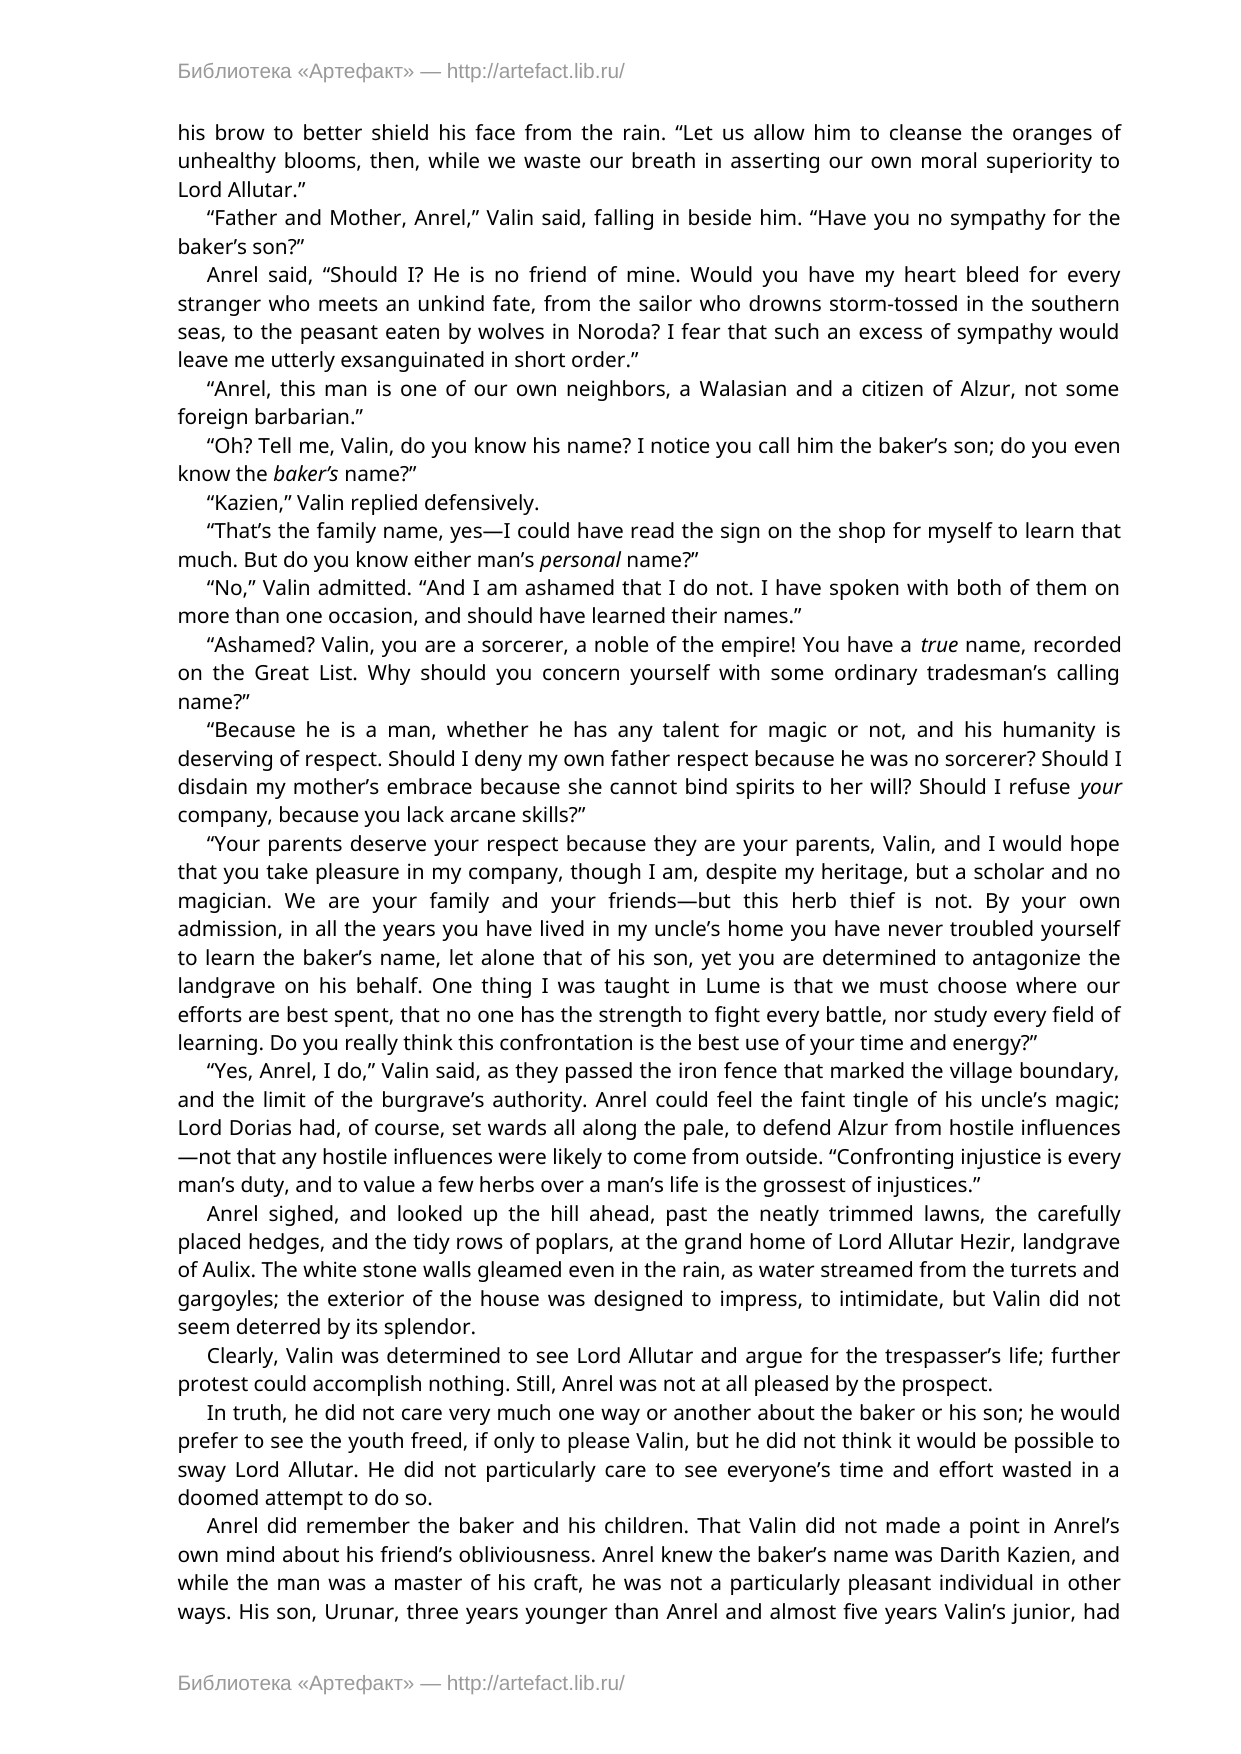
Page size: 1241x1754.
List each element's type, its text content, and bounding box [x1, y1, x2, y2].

text “Oh? Tell me, Valin, do you know his name? I notice you call him the baker’s son; do you even know the baker’s name?” [177, 431, 1122, 488]
text “Ashamed? Valin, you are a sorcerer, a noble of the empire! You have a true name, recorded on the Great List. Why should you concern yourself with some ordinary tradesman’s calling name?” [177, 630, 1122, 715]
text In truth, he did not care very much one way or another about the baker or his son; he would prefer to see the youth freed, if only to please Valin, but he did not think it would be possible to sway Lord Allutar. He did not particularly care to see everyone’s time and effort wasted in a doomed attempt to do so. [177, 1398, 1122, 1512]
text “Because he is a man, whether he has any talent for magic or not, and his humanity is deserving of respect. Should I deny my own father respect because he was no sorcerer? Should I disdain my mother’s embrace because she cannot bind spirits to her will? Should I refuse your company, because you lack arcane skills?” [177, 715, 1122, 829]
text Anrel said, “Should I? He is no friend of mine. Would you have my heart bleed for every stranger who meets an unkind fate, from the sailor who drowns storm-tossed in the southern seas, to the peasant eaten by wolves in Noroda? I fear that such an excess of sympathy would leave me utterly exsanguinated in short order.” [177, 260, 1122, 374]
text “That’s the family name, yes—I could have read the sign on the shop for myself to learn that much. But do you know either man’s personal name?” [177, 516, 1122, 573]
text “No,” Valin admitted. “And I am ashamed that I do not. I have spoken with both of them on more than one occasion, and should have learned their names.” [177, 573, 1122, 630]
text “Yes, Anrel, I do,” Valin said, as they passed the iron fence that marked the village boundary, and the limit of the burgrave’s authority. Anrel could feel the faint tingle of his uncle’s magic; Lord Dorias had, of course, set wards all along the pale, to defend Alzur from hostile influences—not that any hostile influences were likely to come from outside. “Confronting injustice is every man’s duty, and to value a few herbs over a man’s life is the grossest of injustices.” [177, 1057, 1122, 1199]
text “Your parents deserve your respect because they are your parents, Valin, and I would hope that you take pleasure in my company, though I am, despite my heritage, but a scholar and no magician. We are your family and your friends—but this herb thief is not. By your own admission, in all the years you have lived in my uncle’s home you have never troubled yourself to learn the baker’s name, let alone that of his son, yet you are determined to antagonize the landgrave on his behalf. One thing I was taught in Lume is that we must choose where our efforts are best spent, that no one has the strength to fight every battle, nor study every field of learning. Do you really think this confrontation is the best use of your time and energy?” [177, 829, 1122, 1057]
text Clearly, Valin was determined to see Lord Allutar and argue for the trespasser’s life; further protest could accomplish nothing. Still, Anrel was not at all pleased by the prospect. [177, 1341, 1122, 1398]
text “Anrel, this man is one of our own neighbors, a Walasian and a citizen of Alzur, not some foreign barbarian.” [177, 374, 1122, 431]
text “Father and Mother, Anrel,” Valin said, falling in beside him. “Have you no sympathy for the baker’s son?” [177, 203, 1122, 260]
text “Kazien,” Valin replied defensively. [177, 488, 1122, 516]
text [177, 118, 1122, 203]
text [177, 1512, 1122, 1625]
text Anrel sighed, and looked up the hill ahead, past the neatly trimmed lawns, the carefully placed hedges, and the tidy rows of poplars, at the grand home of Lord Allutar Hezir, landgrave of Aulix. The white stone walls gleamed even in the rain, as water streamed from the turrets and gargoyles; the exterior of the house was designed to impress, to intimidate, but Valin did not seem deterred by its splendor. [177, 1199, 1122, 1341]
